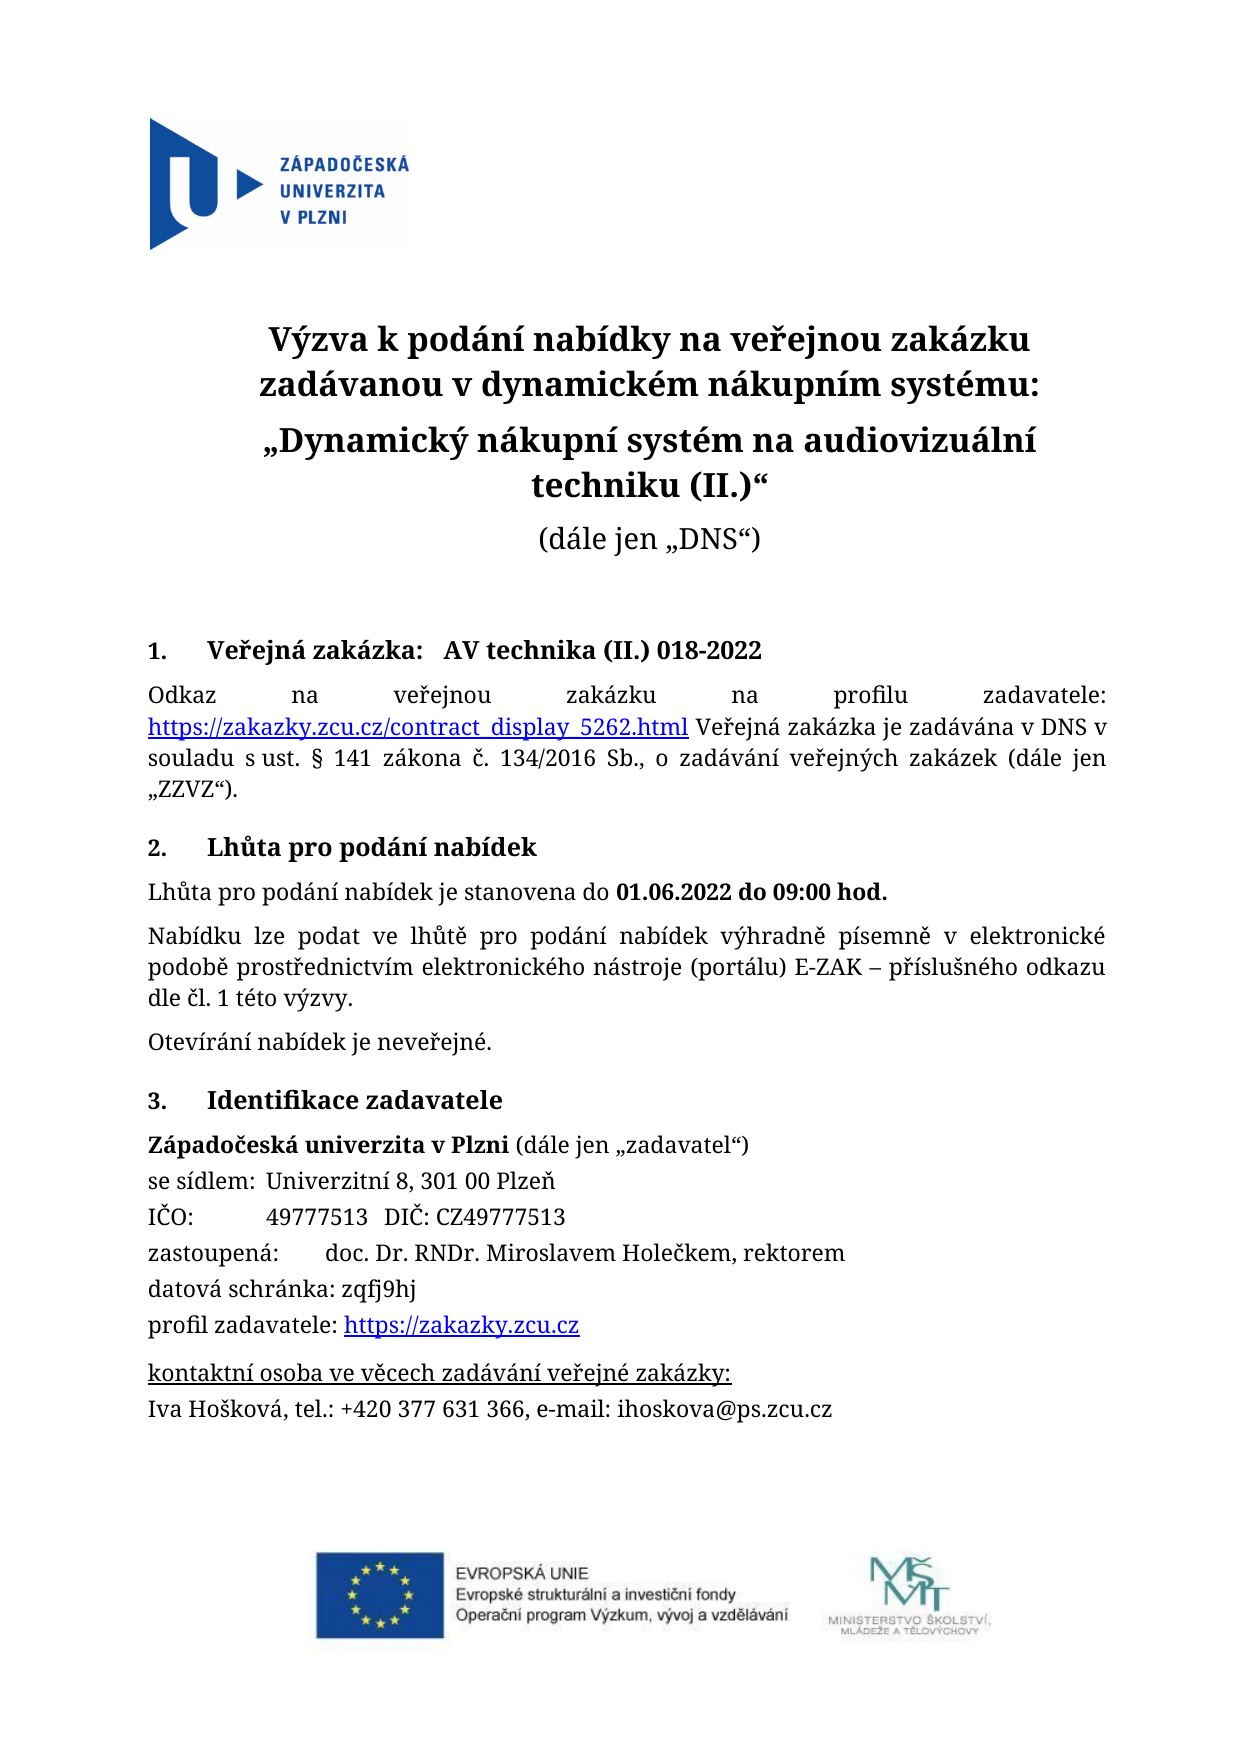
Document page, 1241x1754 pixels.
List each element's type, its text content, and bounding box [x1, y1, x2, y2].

text kontaktní osoba ve věcech zadávání veřejné zakázky: [148, 1357, 1107, 1388]
text IČO: 49777513 DIČ: CZ49777513 [148, 1201, 1107, 1232]
subtitle Lhůta pro podání nabídek [148, 829, 1107, 863]
text Nabídku lze podat ve lhůtě pro podání nabídek výhradně písemně v elektronické podobě prostřednictvím elektronického nástroje (portálu) E-ZAK – příslušného odkazu dle čl. 1 této výzvy. [148, 920, 1107, 1013]
subtitle Veřejná zakázka: AV technika (II.) 018-2022 [148, 633, 1107, 667]
text zastoupená: doc. Dr. RNDr. Miroslavem Holečkem, rektorem [148, 1237, 1107, 1268]
text Lhůta pro podání nabídek je stanovena do 01.06.2022 do 09:00 hod. [148, 876, 1107, 907]
text Iva Hošková, tel.: +420 377 631 366, e-mail: ihoskova@ps.zcu.cz [148, 1393, 1107, 1424]
text se sídlem: Univerzitní 8, 301 00 Plzeň [148, 1165, 1107, 1196]
text (dále jen „DNS“) [192, 518, 1107, 558]
picture [271, 1511, 1028, 1681]
text Otevírání nabídek je neveřejné. [148, 1026, 1107, 1057]
text „Dynamický nákupní systém na audiovizuální techniku (II.)“ [192, 417, 1107, 508]
text Západočeská univerzita v Plzni (dále jen „zadavatel“) [148, 1129, 1107, 1160]
subtitle Identifikace zadavatele [148, 1082, 1107, 1116]
text datová schránka: zqfj9hj [148, 1273, 1107, 1304]
picture [150, 118, 409, 250]
text Odkaz na veřejnou zakázku na profilu zadavatele: https://zakazky.zcu.cz/contract_display_5262.html Veřejná zakázka je zadávána v DNS v souladu s ust. § 141 zákona č. 134/2016 Sb., o zadávání veřejných zakázek (dále jen „ZZVZ“). [148, 679, 1107, 804]
text profil zadavatele: https://zakazky.zcu.cz [148, 1308, 1107, 1340]
text Výzva k podání nabídky na veřejnou zakázku zadávanou v dynamickém nákupním systému: [192, 316, 1107, 406]
